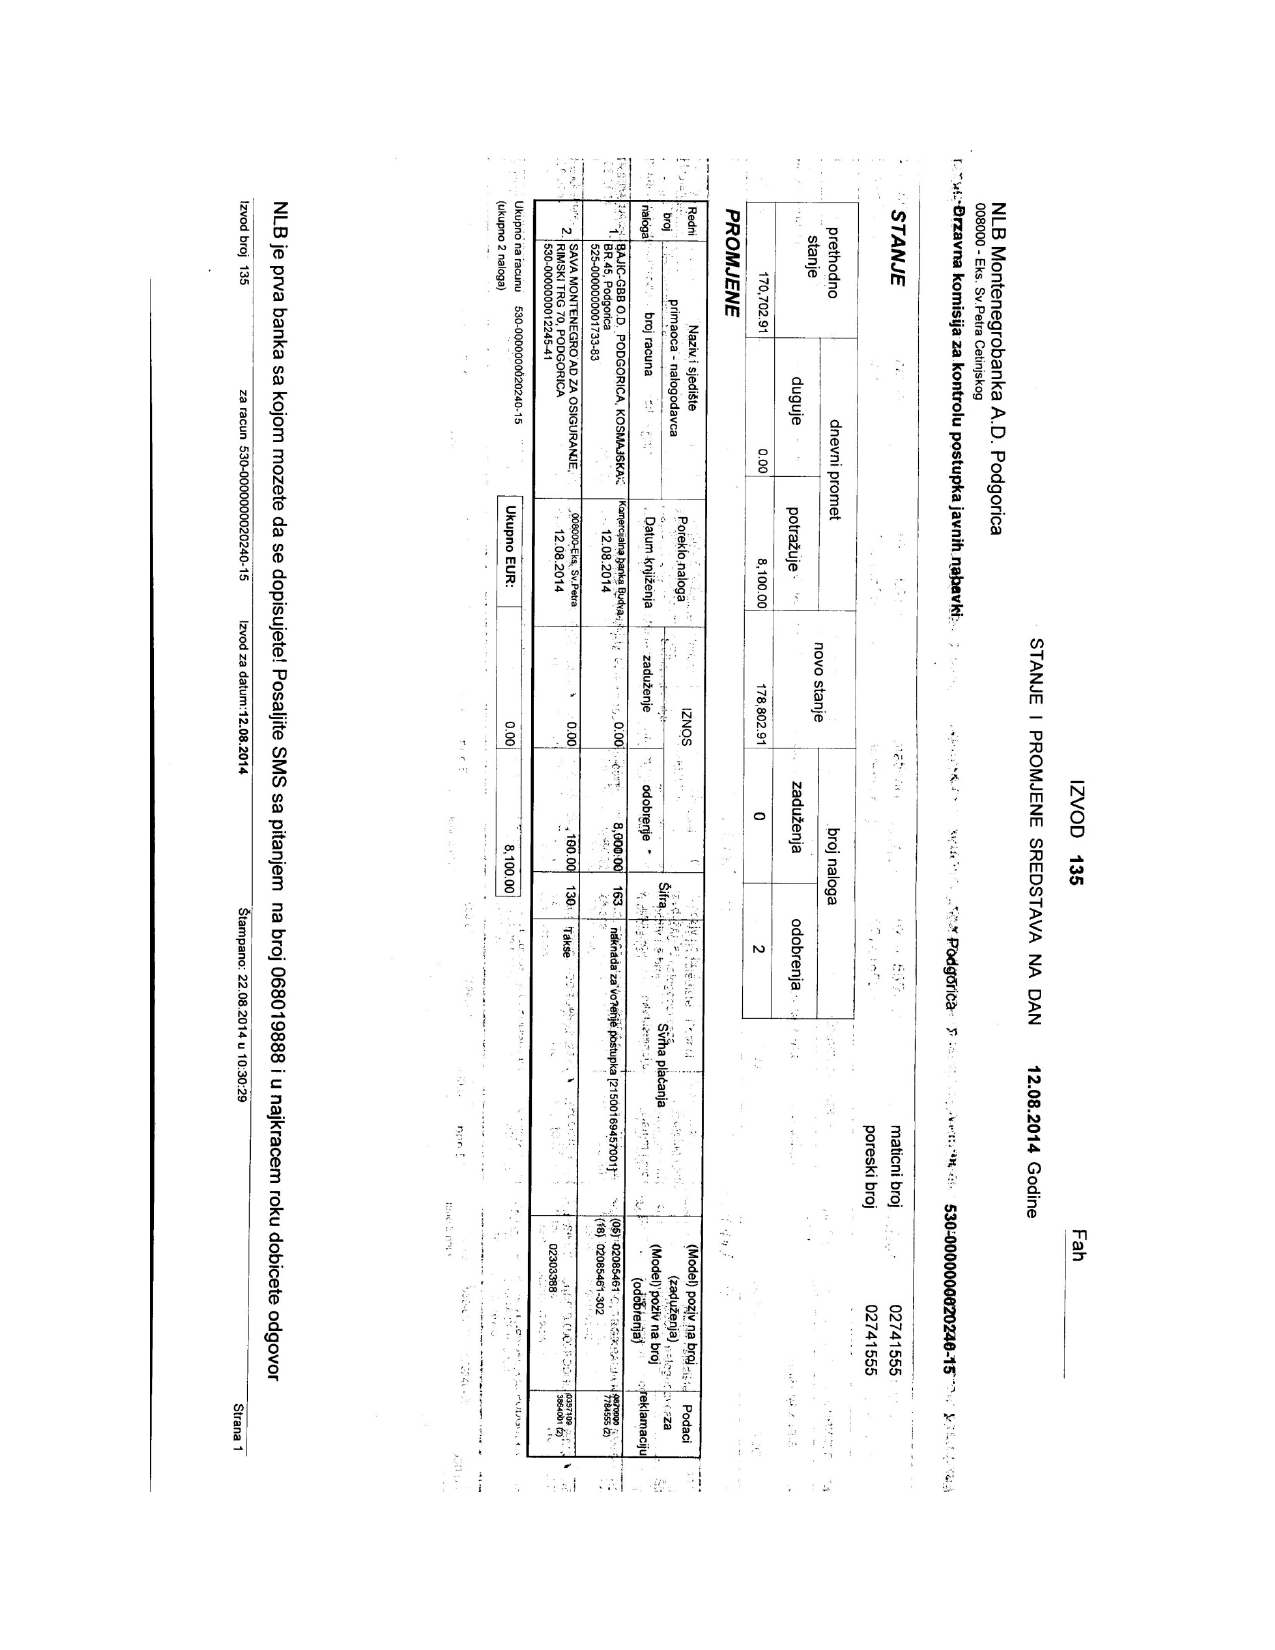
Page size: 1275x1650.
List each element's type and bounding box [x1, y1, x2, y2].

picture [150, 150, 1125, 1492]
